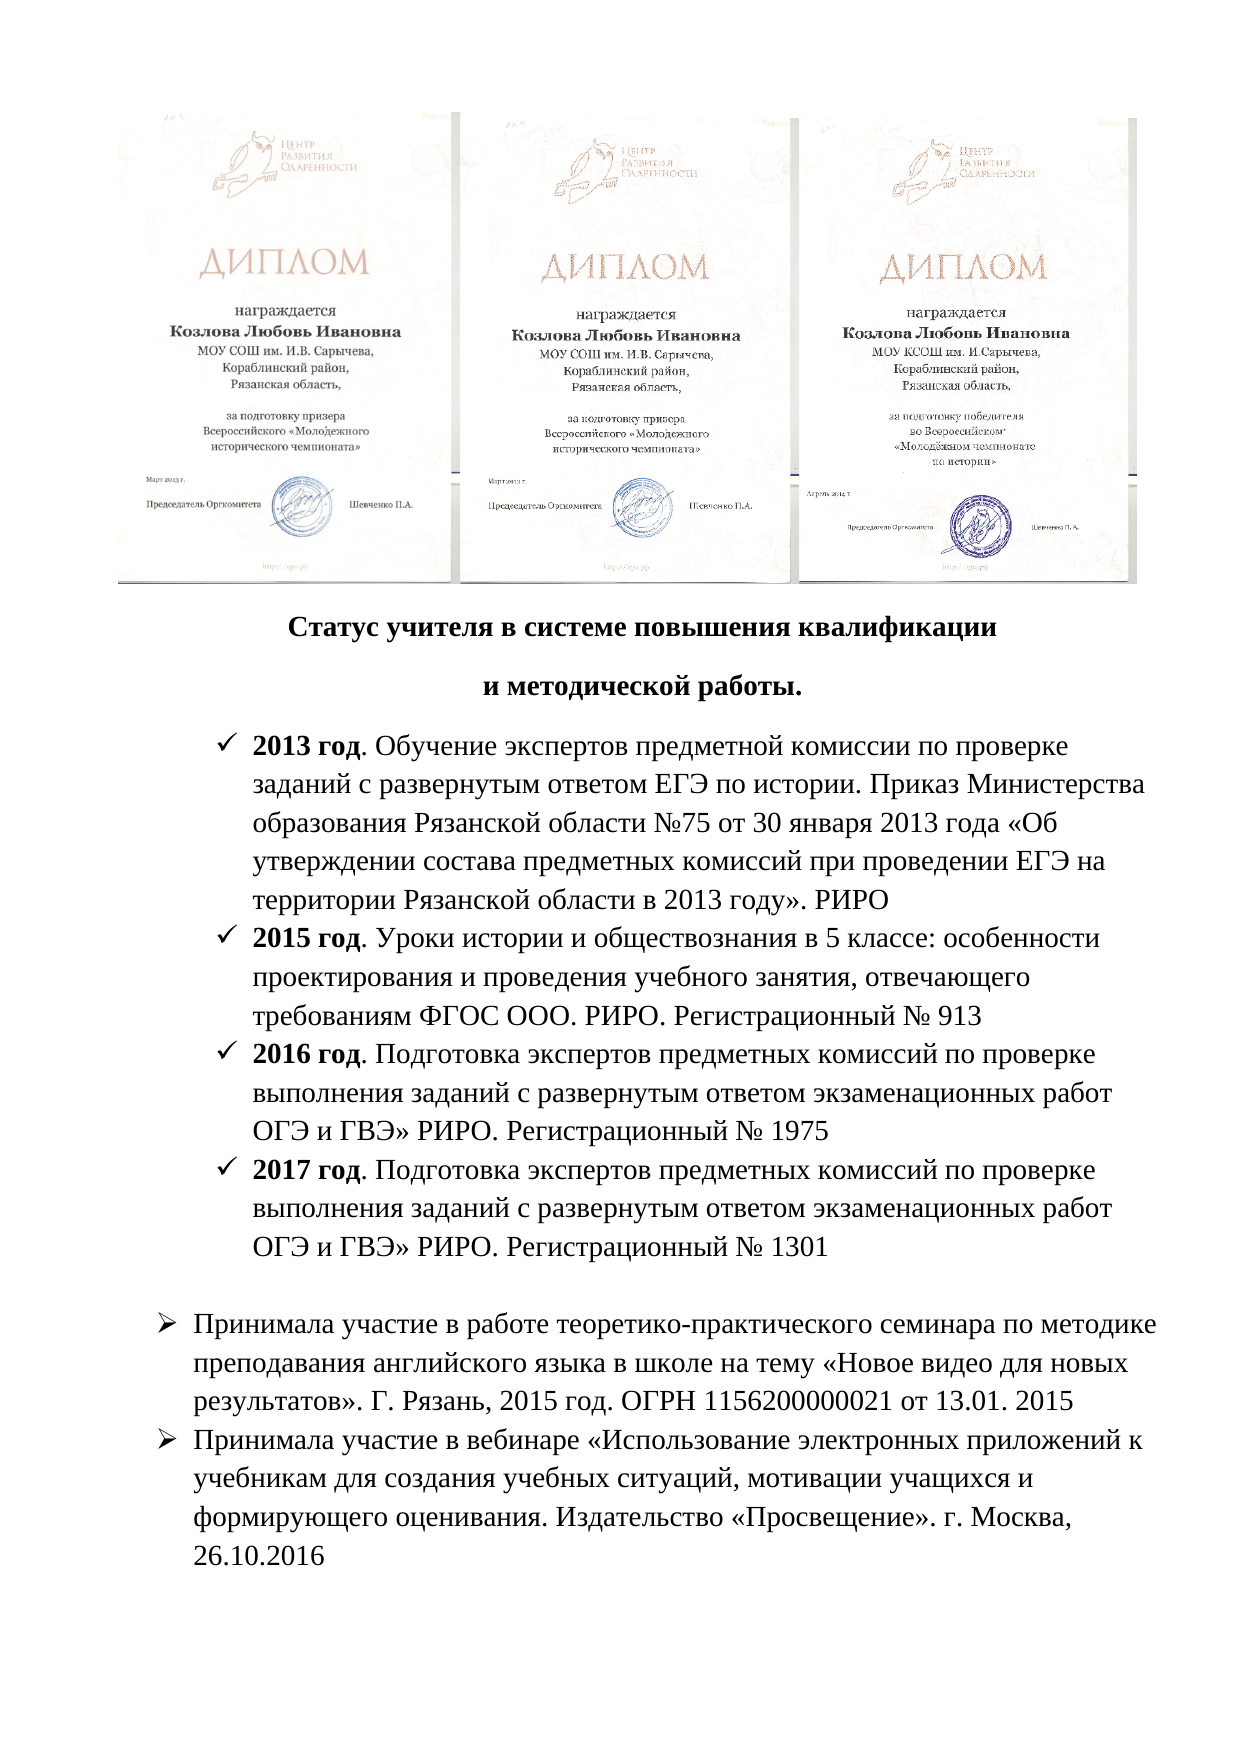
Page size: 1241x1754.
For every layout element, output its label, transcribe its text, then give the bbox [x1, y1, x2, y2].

list 2015 год. Уроки истории и обществознания в 5 классе: особенности проектирования и проведения учебного занятия, отвечающего требованиям ФГОС ООО. РИРО. Регистрационный № 913 [215, 921, 1167, 1031]
list Принимала участие в работе теоретико-практического семинара по методике преподавания английского языка в школе на тему «Новое видео для новых результатов». Г. Рязань, 2015 год. ОГРН 1156200000021 от 13.01. 2015 [156, 1306, 1167, 1417]
text Статус учителя в системе повышения квалификации [118, 609, 1167, 642]
list 2016 год. Подготовка экспертов предметных комиссий по проверке выполнения заданий с развернутым ответом экзаменационных работ ОГЭ и ГВЭ» РИРО. Регистрационный № 1975 [215, 1036, 1167, 1147]
picture [118, 112, 461, 584]
list 2017 год. Подготовка экспертов предметных комиссий по проверке выполнения заданий с развернутым ответом экзаменационных работ ОГЭ и ГВЭ» РИРО. Регистрационный № 1301 [215, 1152, 1167, 1263]
text и методической работы. [118, 668, 1167, 702]
list 2013 год. Обучение экспертов предметной комиссии по проверке заданий с развернутым ответом ЕГЭ по истории. Приказ Министерства образования Рязанской области №75 от 30 января 2013 года «Об утверждении состава предметных комиссий при проведении ЕГЭ на территории Рязанской области в 2013 году». РИРО [215, 728, 1167, 916]
list Принимала участие в вебинаре «Использование электронных приложений к учебникам для создания учебных ситуаций, мотивации учащихся и формирующего оценивания. Издательство «Просвещение». г. Москва, 26.10.2016 [156, 1422, 1167, 1571]
